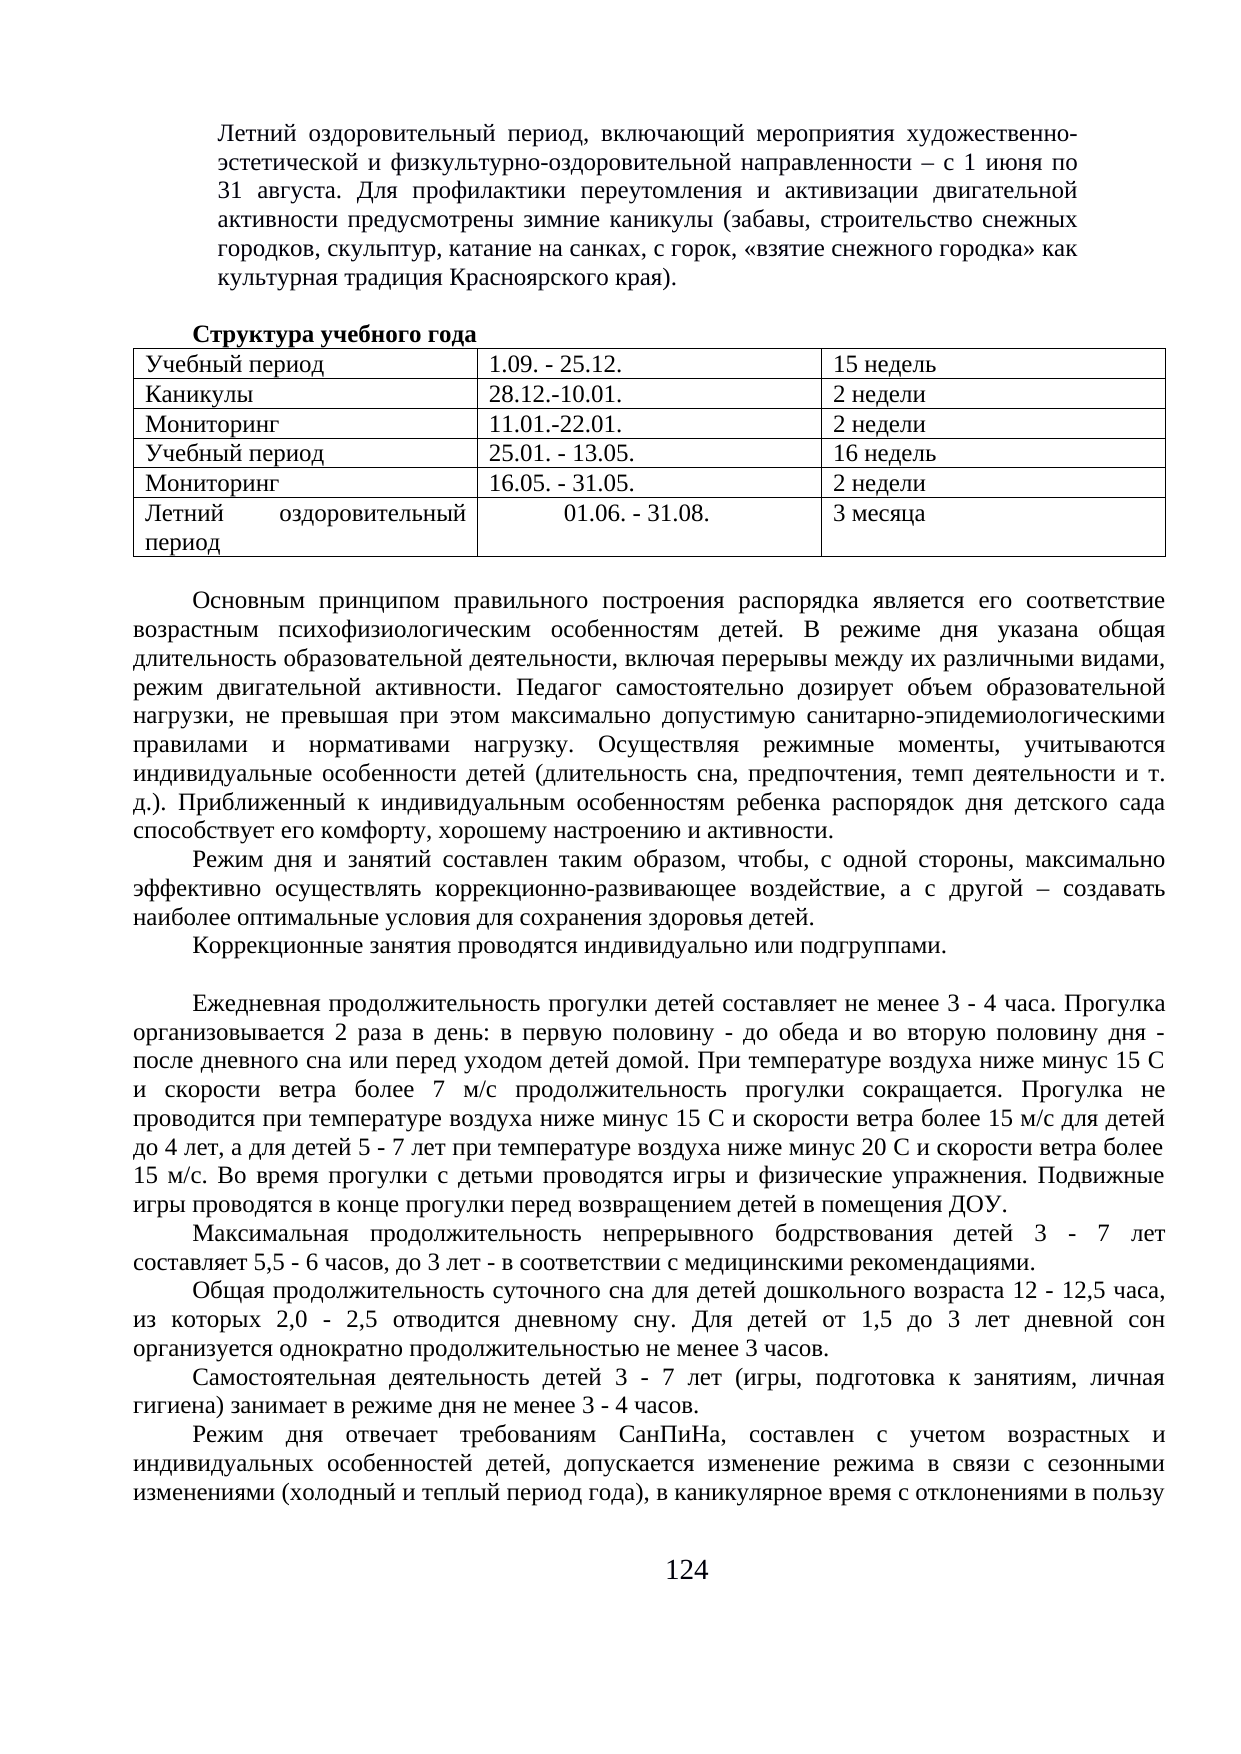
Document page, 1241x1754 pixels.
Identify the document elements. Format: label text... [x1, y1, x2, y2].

table_cell 2 недели [822, 379, 1165, 408]
table_cell 2 недели [822, 409, 1165, 437]
text Общая продолжительность суточного сна для детей дошкольного возраста 12 - 12,5 часа, из которых 2,0 - 2,5 отводится дневному сну. Для детей от 1,5 до 3 лет дневной сон организуется однократно продолжительностью не менее 3 часов. [133, 1275, 1166, 1362]
table_cell 16 недель [822, 439, 1165, 467]
table_header Учебный период [134, 349, 477, 378]
table_cell 11.01.-22.01. [478, 409, 821, 437]
text Режим дня и занятий составлен таким образом, чтобы, с одной стороны, максимально эффективно осуществлять коррекционно-развивающее воздействие, а с другой – создавать наиболее оптимальные условия для сохранения здоровья детей. [133, 844, 1166, 930]
table_cell 3 месяца [822, 498, 1165, 556]
table_cell 16.05. - 31.05. [478, 468, 821, 497]
table_cell Учебный период [134, 439, 477, 467]
text Основным принципом правильного построения распорядка является его соответствие возрастным психофизиологическим особенностям детей. В режиме дня указана общая длительность образовательной деятельности, включая перерывы между их различными видами, режим двигательной активности. Педагог самостоятельно дозирует объем образовательной нагрузки, не превышая при этом максимально допустимую санитарно-эпидемиологическими правилами и нормативами нагрузку. Осуществляя режимные моменты, учитываются индивидуальные особенности детей (длительность сна, предпочтения, темп деятельности и т. д.). Приближенный к индивидуальным особенностям ребенка распорядок дня детского сада способствует его комфорту, хорошему настроению и активности. [133, 585, 1166, 844]
table_cell Каникулы [134, 379, 477, 408]
table_cell Летний оздоровительный период [134, 498, 477, 556]
table_cell Мониторинг [134, 468, 477, 497]
table_header 1.09. - 25.12. [478, 349, 821, 378]
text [133, 1419, 1166, 1505]
table_cell 2 недели [822, 468, 1165, 497]
table_cell 25.01. - 13.05. [478, 439, 821, 467]
table_cell Мониторинг [134, 409, 477, 437]
text Ежедневная продолжительность прогулки детей составляет не менее 3 - 4 часа. Прогулка организовывается 2 раза в день: в первую половину - до обеда и во вторую половину дня - после дневного сна или перед уходом детей домой. При температуре воздуха ниже минус 15 С и скорости ветра более 7 м/с продолжительность прогулки сокращается. Прогулка не проводится при температуре воздуха ниже минус 15 С и скорости ветра более 15 м/с для детей до 4 лет, а для детей 5 - 7 лет при температуре воздуха ниже минус 20 С и скорости ветра более 15 м/с. Во время прогулки с детьми проводятся игры и физические упражнения. Подвижные игры проводятся в конце прогулки перед возвращением детей в помещения ДОУ. [133, 988, 1166, 1218]
text Коррекционные занятия проводятся индивидуально или подгруппами. [133, 930, 1166, 959]
table_header 15 недель [822, 349, 1165, 378]
text Структура учебного года [133, 319, 1166, 348]
text Максимальная продолжительность непрерывного бодрствования детей 3 - 7 лет составляет 5,5 - 6 часов, до 3 лет - в соответствии с медицинскими рекомендациями. [133, 1218, 1166, 1275]
text Самостоятельная деятельность детей 3 - 7 лет (игры, подготовка к занятиям, личная гигиена) занимает в режиме дня не менее 3 - 4 часов. [133, 1362, 1166, 1419]
table_cell 01.06. - 31.08. [478, 498, 821, 556]
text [217, 118, 1078, 291]
table_cell 28.12.-10.01. [478, 379, 821, 408]
